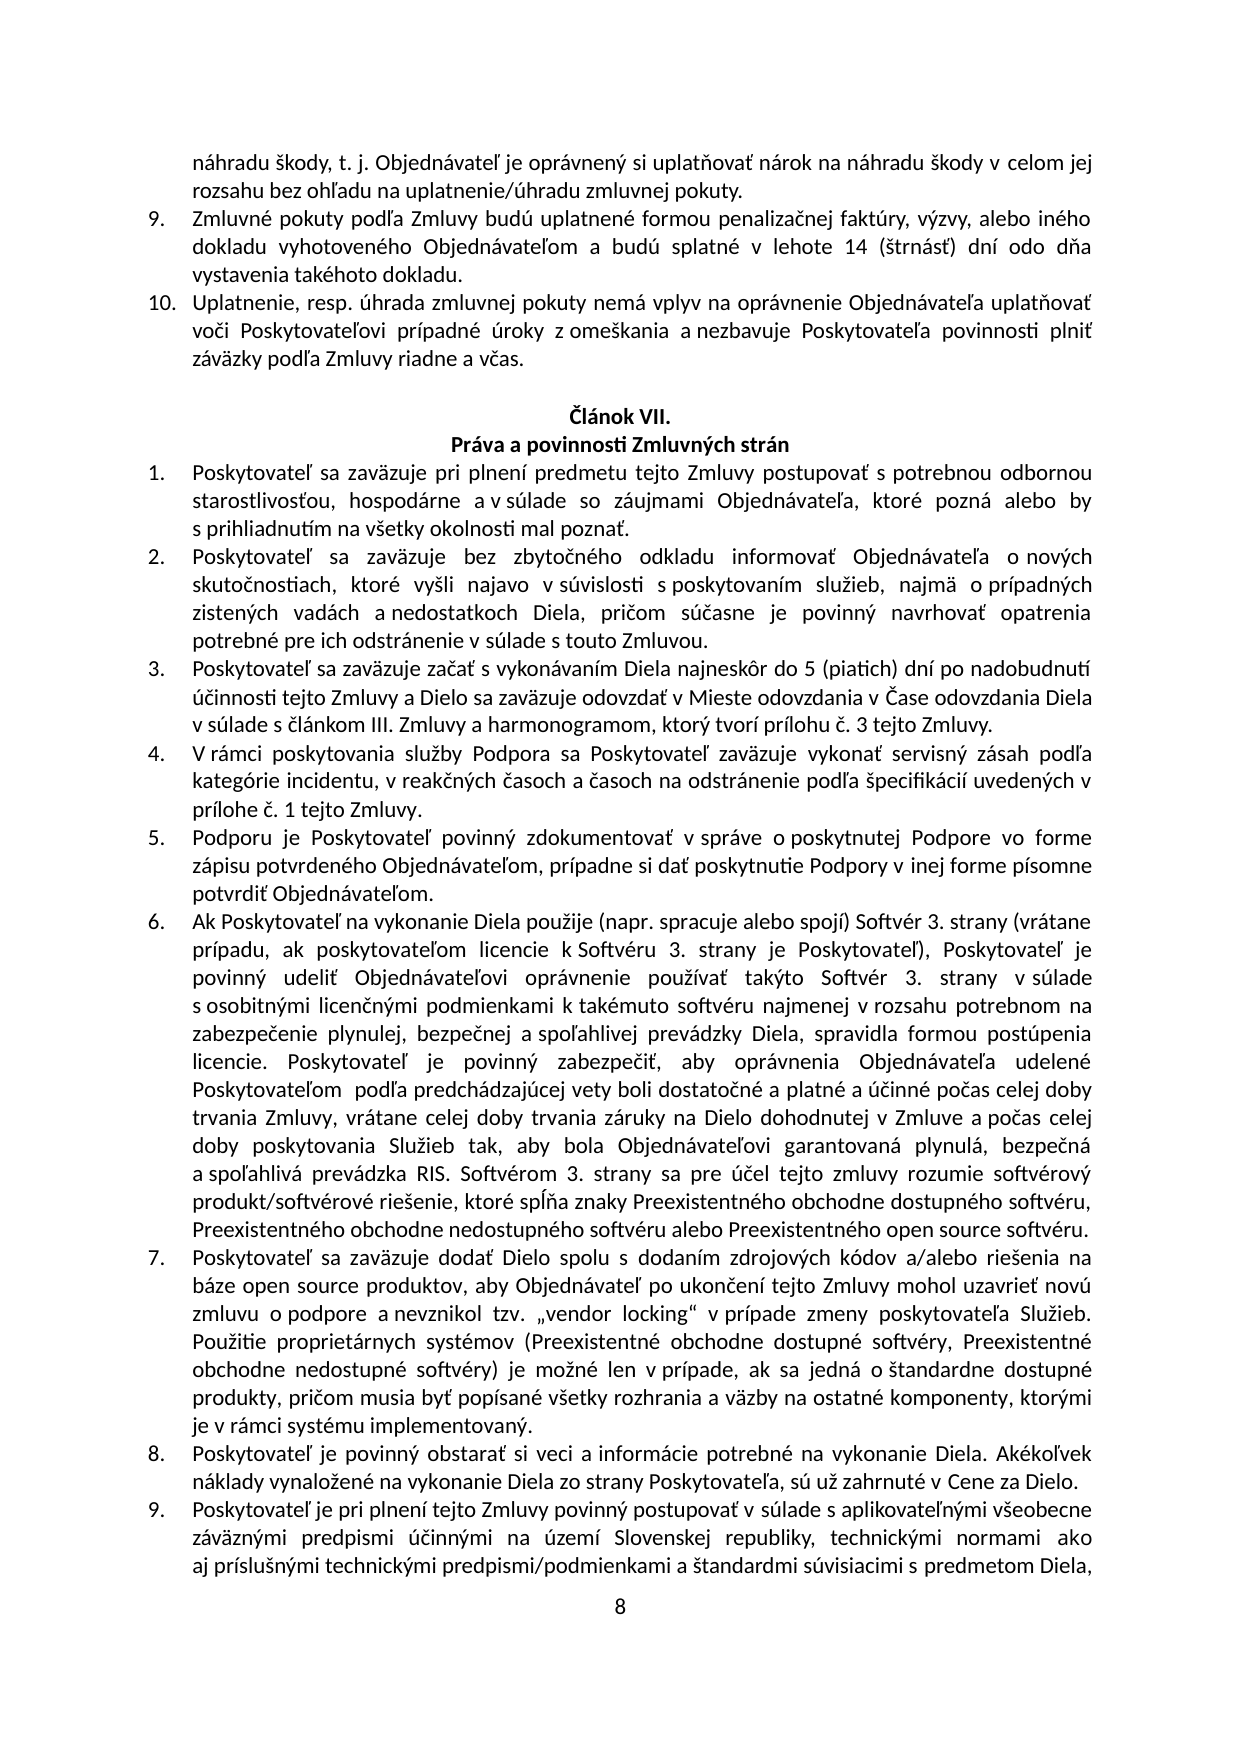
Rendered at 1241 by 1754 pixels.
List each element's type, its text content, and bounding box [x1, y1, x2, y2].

list Ak Poskytovateľ na vykonanie Diela použije (napr. spracuje alebo spojí) Softvér 3. strany (vrátane prípadu, ak poskytovateľom licencie k Softvéru 3. strany je Poskytovateľ), Poskytovateľ je povinný udeliť Objednávateľovi oprávnenie používať takýto Softvér 3. strany v súlade s osobitnými licenčnými podmienkami k takémuto softvéru najmenej v rozsahu potrebnom na zabezpečenie plynulej, bezpečnej a spoľahlivej prevádzky Diela, spravidla formou postúpenia licencie. Poskytovateľ je povinný zabezpečiť, aby oprávnenia Objednávateľa udelené Poskytovateľom podľa predchádzajúcej vety boli dostatočné a platné a účinné počas celej doby trvania Zmluvy, vrátane celej doby trvania záruky na Dielo dohodnutej v Zmluve a počas celej doby poskytovania Služieb tak, aby bola Objednávateľovi garantovaná plynulá, bezpečná a spoľahlivá prevádzka RIS. Softvérom 3. strany sa pre účel tejto zmluvy rozumie softvérový produkt/softvérové riešenie, ktoré spĺňa znaky Preexistentného obchodne dostupného softvéru, Preexistentného obchodne nedostupného softvéru alebo Preexistentného open source softvéru. [148, 907, 1092, 1243]
list Uplatnenie, resp. úhrada zmluvnej pokuty nemá vplyv na oprávnenie Objednávateľa uplatňovať voči Poskytovateľovi prípadné úroky z omeškania a nezbavuje Poskytovateľa povinnosti plniť záväzky podľa Zmluvy riadne a včas. [148, 288, 1092, 372]
list Poskytovateľ sa zaväzuje dodať Dielo spolu s dodaním zdrojových kódov a/alebo riešenia na báze open source produktov, aby Objednávateľ po ukončení tejto Zmluvy mohol uzavrieť novú zmluvu o podpore a nevznikol tzv. „vendor locking“ v prípade zmeny poskytovateľa Služieb. Použitie proprietárnych systémov (Preexistentné obchodne dostupné softvéry, Preexistentné obchodne nedostupné softvéry) je možné len v prípade, ak sa jedná o štandardne dostupné produkty, pričom musia byť popísané všetky rozhrania a väzby na ostatné komponenty, ktorými je v rámci systému implementovaný. [148, 1243, 1092, 1439]
list Podporu je Poskytovateľ povinný zdokumentovať v správe o poskytnutej Podpore vo forme zápisu potvrdeného Objednávateľom, prípadne si dať poskytnutie Podpory v inej forme písomne potvrdiť Objednávateľom. [148, 823, 1092, 907]
list V rámci poskytovania služby Podpora sa Poskytovateľ zaväzuje vykonať servisný zásah podľa kategórie incidentu, v reakčných časoch a časoch na odstránenie podľa špecifikácií uvedených v prílohe č. 1 tejto Zmluvy. [148, 739, 1092, 823]
text Práva a povinnosti Zmluvných strán [148, 430, 1092, 458]
list Poskytovateľ sa zaväzuje začať s vykonávaním Diela najneskôr do 5 (piatich) dní po nadobudnutí účinnosti tejto Zmluvy a Dielo sa zaväzuje odovzdať v Mieste odovzdania v Čase odovzdania Diela v súlade s článkom III. Zmluvy a harmonogramom, ktorý tvorí prílohu č. 3 tejto Zmluvy. [148, 654, 1092, 739]
list Poskytovateľ sa zaväzuje pri plnení predmetu tejto Zmluvy postupovať s potrebnou odbornou starostlivosťou, hospodárne a v súlade so záujmami Objednávateľa, ktoré pozná alebo by s prihliadnutím na všetky okolnosti mal poznať. [148, 458, 1092, 542]
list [148, 148, 1092, 204]
list Zmluvné pokuty podľa Zmluvy budú uplatnené formou penalizačnej faktúry, výzvy, alebo iného dokladu vyhotoveného Objednávateľom a budú splatné v lehote 14 (štrnásť) dní odo dňa vystavenia takéhoto dokladu. [148, 204, 1092, 288]
list Poskytovateľ sa zaväzuje bez zbytočného odkladu informovať Objednávateľa o nových skutočnostiach, ktoré vyšli najavo v súvislosti s poskytovaním služieb, najmä o prípadných zistených vadách a nedostatkoch Diela, pričom súčasne je povinný navrhovať opatrenia potrebné pre ich odstránenie v súlade s touto Zmluvou. [148, 542, 1092, 654]
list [148, 1495, 1092, 1580]
list Poskytovateľ je povinný obstarať si veci a informácie potrebné na vykonanie Diela. Akékoľvek náklady vynaložené na vykonanie Diela zo strany Poskytovateľa, sú už zahrnuté v Cene za Dielo. [148, 1439, 1092, 1495]
text Článok VII. [148, 402, 1092, 430]
